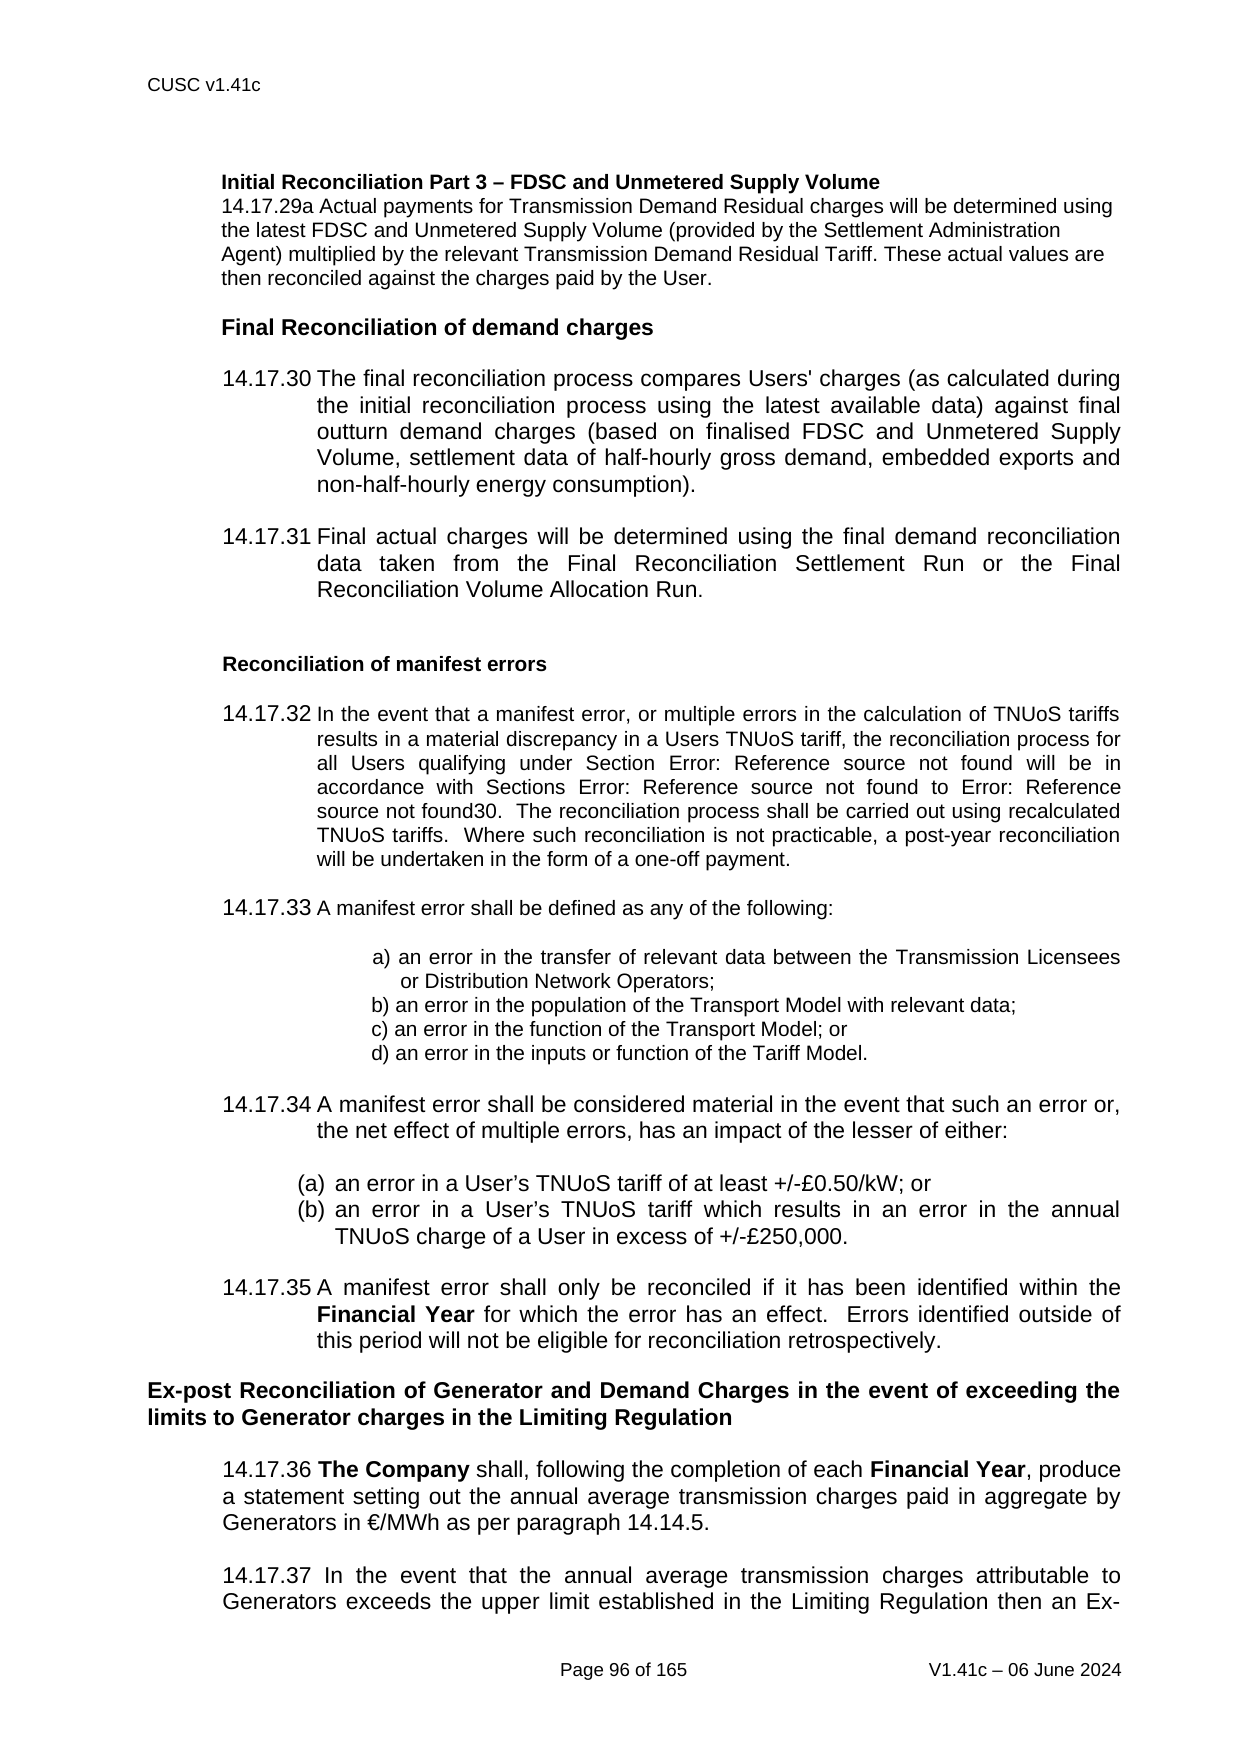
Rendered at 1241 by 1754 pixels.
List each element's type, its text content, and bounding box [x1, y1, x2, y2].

text c) an error in the function of the Transport Model; or [297, 1017, 1121, 1041]
text a) an error in the transfer of relevant data between the Transmission Licensees or Distribution Network Operators; [372, 945, 1121, 993]
list an error in a User’s TNUoS tariff of at least +/-£0.50/kW; or [297, 1170, 1121, 1196]
text b) an error in the population of the Transport Model with relevant data; [297, 993, 1121, 1017]
list The final reconciliation process compares Users' charges (as calculated during the initial reconciliation process using the latest available data) against final outturn demand charges (based on finalised FDSC and Unmetered Supply Volume, settlement data of half-hourly gross demand, embedded exports and non-half-hourly energy consumption). [222, 365, 1121, 497]
subtitle Final Reconciliation of demand charges [221, 314, 1121, 340]
list A manifest error shall be considered material in the event that such an error or, the net effect of multiple errors, has an impact of the lesser of either: [222, 1091, 1121, 1143]
text Reconciliation of manifest errors [221, 651, 1121, 675]
list an error in a User’s TNUoS tariff which results in an error in the annual TNUoS charge of a User in excess of +/-£250,000. [297, 1196, 1121, 1249]
list A manifest error shall be defined as any of the following: [222, 894, 1121, 921]
text 14.17.36 The Company shall, following the completion of each Financial Year, produce a statement setting out the annual average transmission charges paid in aggregate by Generators in €/MWh as per paragraph 14.14.5. [222, 1456, 1121, 1536]
text Ex-post Reconciliation of Generator and Demand Charges in the event of exceeding the limits to Generator charges in the Limiting Regulation [147, 1377, 1121, 1430]
list Final actual charges will be determined using the final demand reconciliation data taken from the Final Reconciliation Settlement Run or the Final Reconciliation Volume Allocation Run. [222, 523, 1121, 602]
text Initial Reconciliation Part 3 – FDSC and Unmetered Supply Volume [221, 170, 1121, 194]
text d) an error in the inputs or function of the Tariff Model. [297, 1041, 1121, 1064]
text 14.17.29a Actual payments for Transmission Demand Residual charges will be determined using the latest FDSC and Unmetered Supply Volume (provided by the Settlement Administration Agent) multiplied by the relevant Transmission Demand Residual Tariff. These actual values are then reconciled against the charges paid by the User. [221, 194, 1121, 290]
list A manifest error shall only be reconciled if it has been identified within the Financial Year for which the error has an effect. Errors identified outside of this period will not be eligible for reconciliation retrospectively. [222, 1274, 1121, 1353]
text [222, 1562, 1121, 1614]
